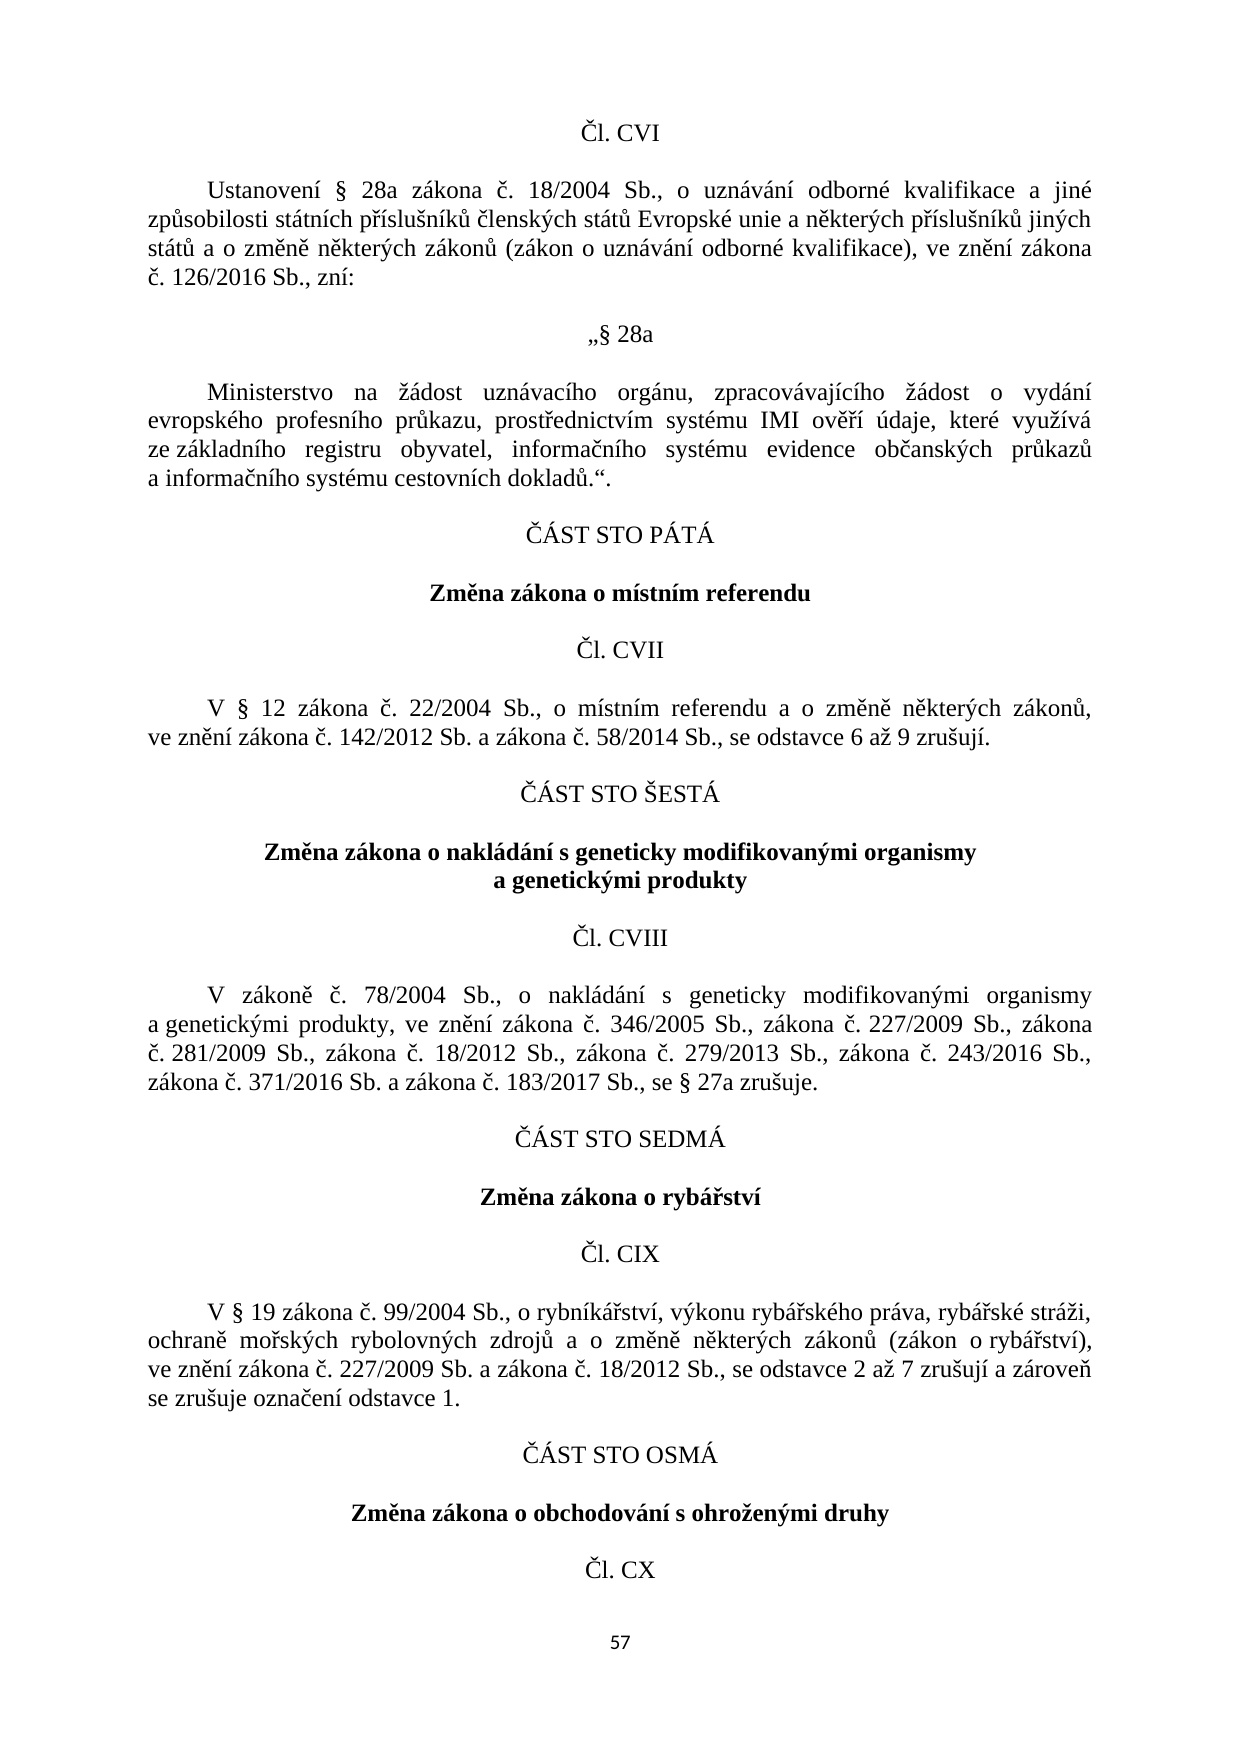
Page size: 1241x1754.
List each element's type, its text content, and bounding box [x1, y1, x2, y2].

text Čl. CVIII [148, 923, 1092, 952]
text „§ 28a [148, 319, 1092, 348]
text ČÁST STO OSMÁ [148, 1441, 1092, 1469]
text V § 12 zákona č. 22/2004 Sb., o místním referendu a o změně některých zákonů, ve znění zákona č. 142/2012 Sb. a zákona č. 58/2014 Sb., se odstavce 6 až 9 zrušují. [148, 693, 1092, 751]
text Čl. CX [148, 1556, 1092, 1584]
text Změna zákona o rybářství [148, 1182, 1092, 1211]
text Čl. CIX [148, 1239, 1092, 1268]
text ČÁST STO ŠESTÁ [148, 779, 1092, 808]
text Čl. CVII [148, 636, 1092, 664]
text ČÁST STO PÁTÁ [148, 521, 1092, 549]
text Čl. CVI [148, 118, 1092, 147]
text Ministerstvo na žádost uznávacího orgánu, zpracovávajícího žádost o vydání evropského profesního průkazu, prostřednictvím systému IMI ověří údaje, které využívá ze základního registru obyvatel, informačního systému evidence občanských průkazů a informačního systému cestovních dokladů.“. [148, 377, 1092, 492]
text Změna zákona o místním referendu [148, 578, 1092, 607]
text Změna zákona o obchodování s ohroženými druhy [148, 1498, 1092, 1527]
text ČÁST STO SEDMÁ [148, 1124, 1092, 1153]
text a genetickými produkty [148, 866, 1092, 894]
text V § 19 zákona č. 99/2004 Sb., o rybníkářství, výkonu rybářského práva, rybářské stráži, ochraně mořských rybolovných zdrojů a o změně některých zákonů (zákon o rybářství), ve znění zákona č. 227/2009 Sb. a zákona č. 18/2012 Sb., se odstavce 2 až 7 zrušují a zároveň se zrušuje označení odstavce 1. [148, 1297, 1092, 1412]
text Ustanovení § 28a zákona č. 18/2004 Sb., o uznávání odborné kvalifikace a jiné způsobilosti státních příslušníků členských států Evropské unie a některých příslušníků jiných států a o změně některých zákonů (zákon o uznávání odborné kvalifikace), ve znění zákona č. 126/2016 Sb., zní: [148, 176, 1092, 291]
text V zákoně č. 78/2004 Sb., o nakládání s geneticky modifikovanými organismy a genetickými produkty, ve znění zákona č. 346/2005 Sb., zákona č. 227/2009 Sb., zákona č. 281/2009 Sb., zákona č. 18/2012 Sb., zákona č. 279/2013 Sb., zákona č. 243/2016 Sb., zákona č. 371/2016 Sb. a zákona č. 183/2017 Sb., se § 27a zrušuje. [148, 981, 1092, 1096]
text Změna zákona o nakládání s geneticky modifikovanými organismy [148, 837, 1092, 866]
